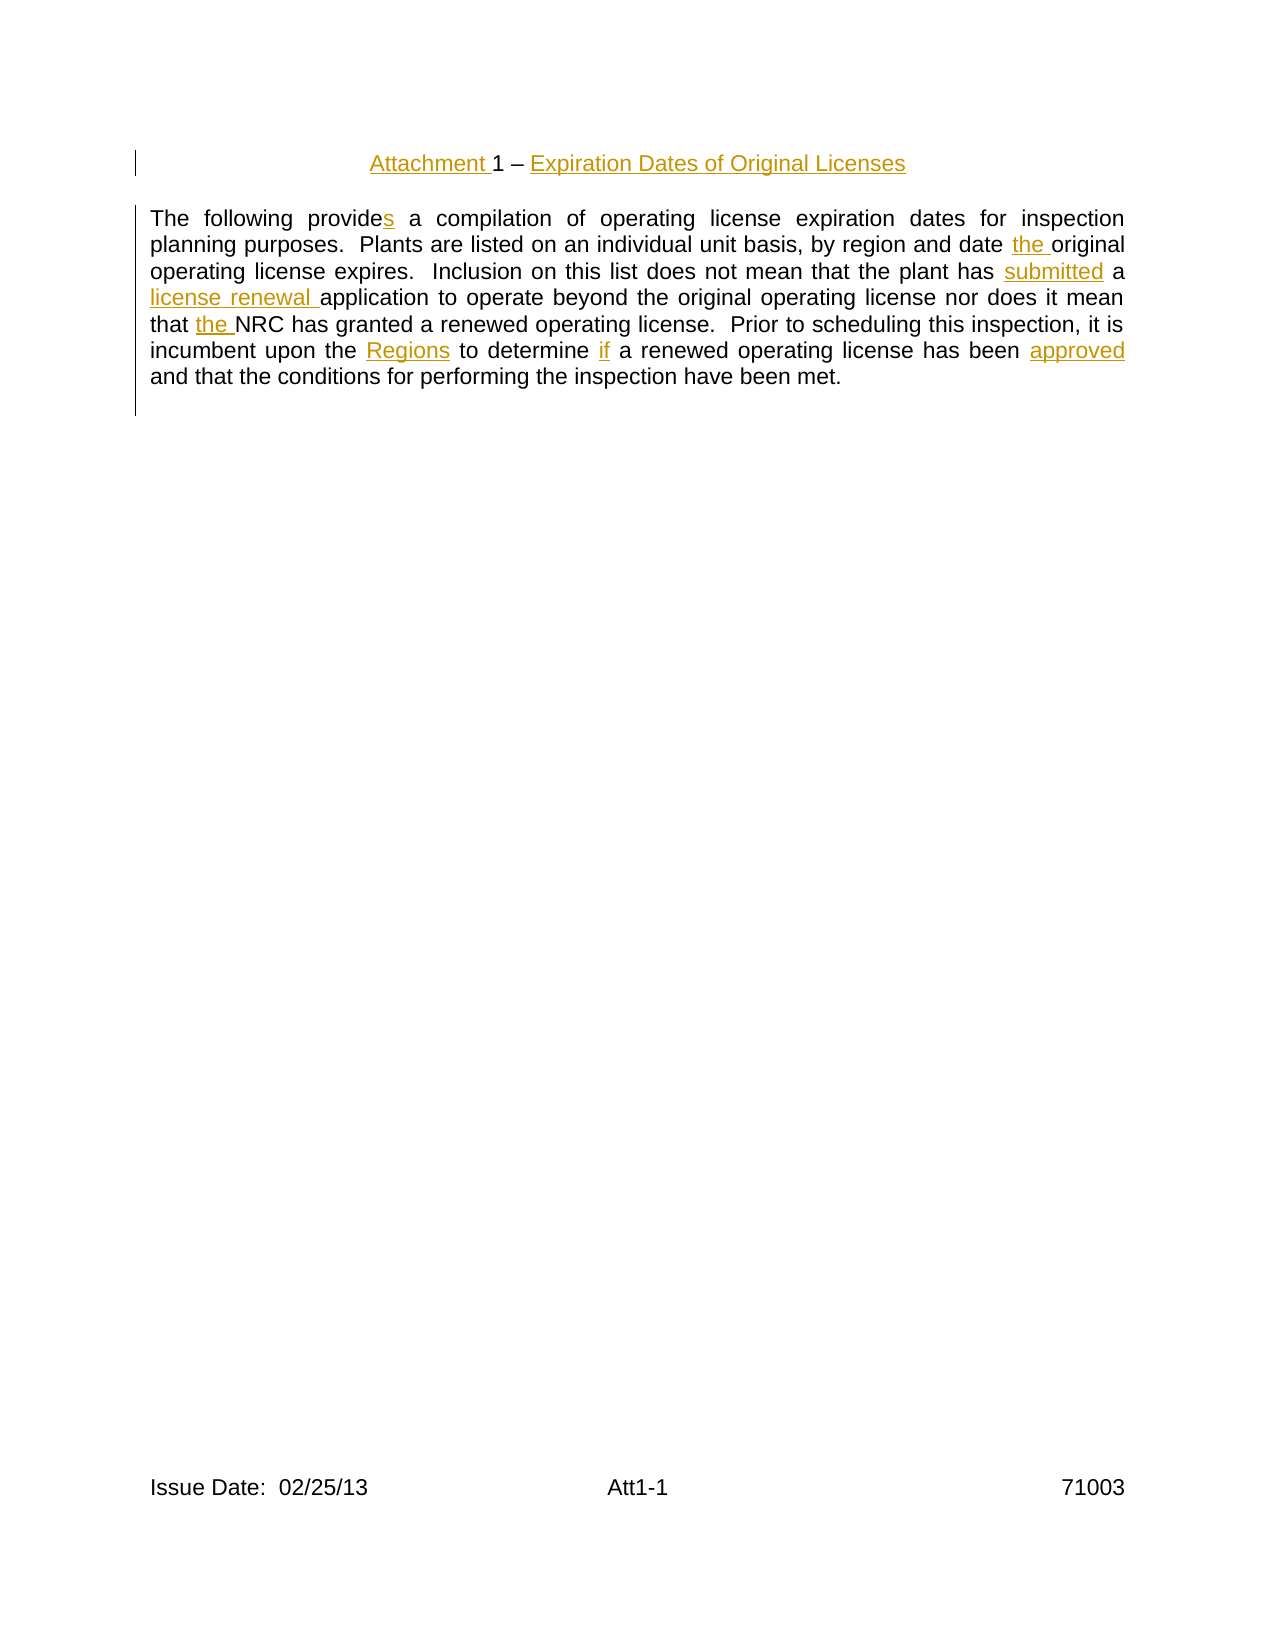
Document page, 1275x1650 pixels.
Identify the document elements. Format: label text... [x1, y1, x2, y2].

text The following provide a compilation of operating license expiration dates for inspection planning purposes. Plants are listed on an individual unit basis, by region and date original operating license expires. Inclusion on this list does not mean that the plant has a application to operate beyond the original operating license nor does it mean that NRC has granted a renewed operating license. Prior to scheduling this inspection, it is incumbent upon the to determine a renewed operating license has been and that the conditions for performing the inspection have been met. [150, 205, 1125, 389]
text 1 – [150, 150, 1125, 176]
